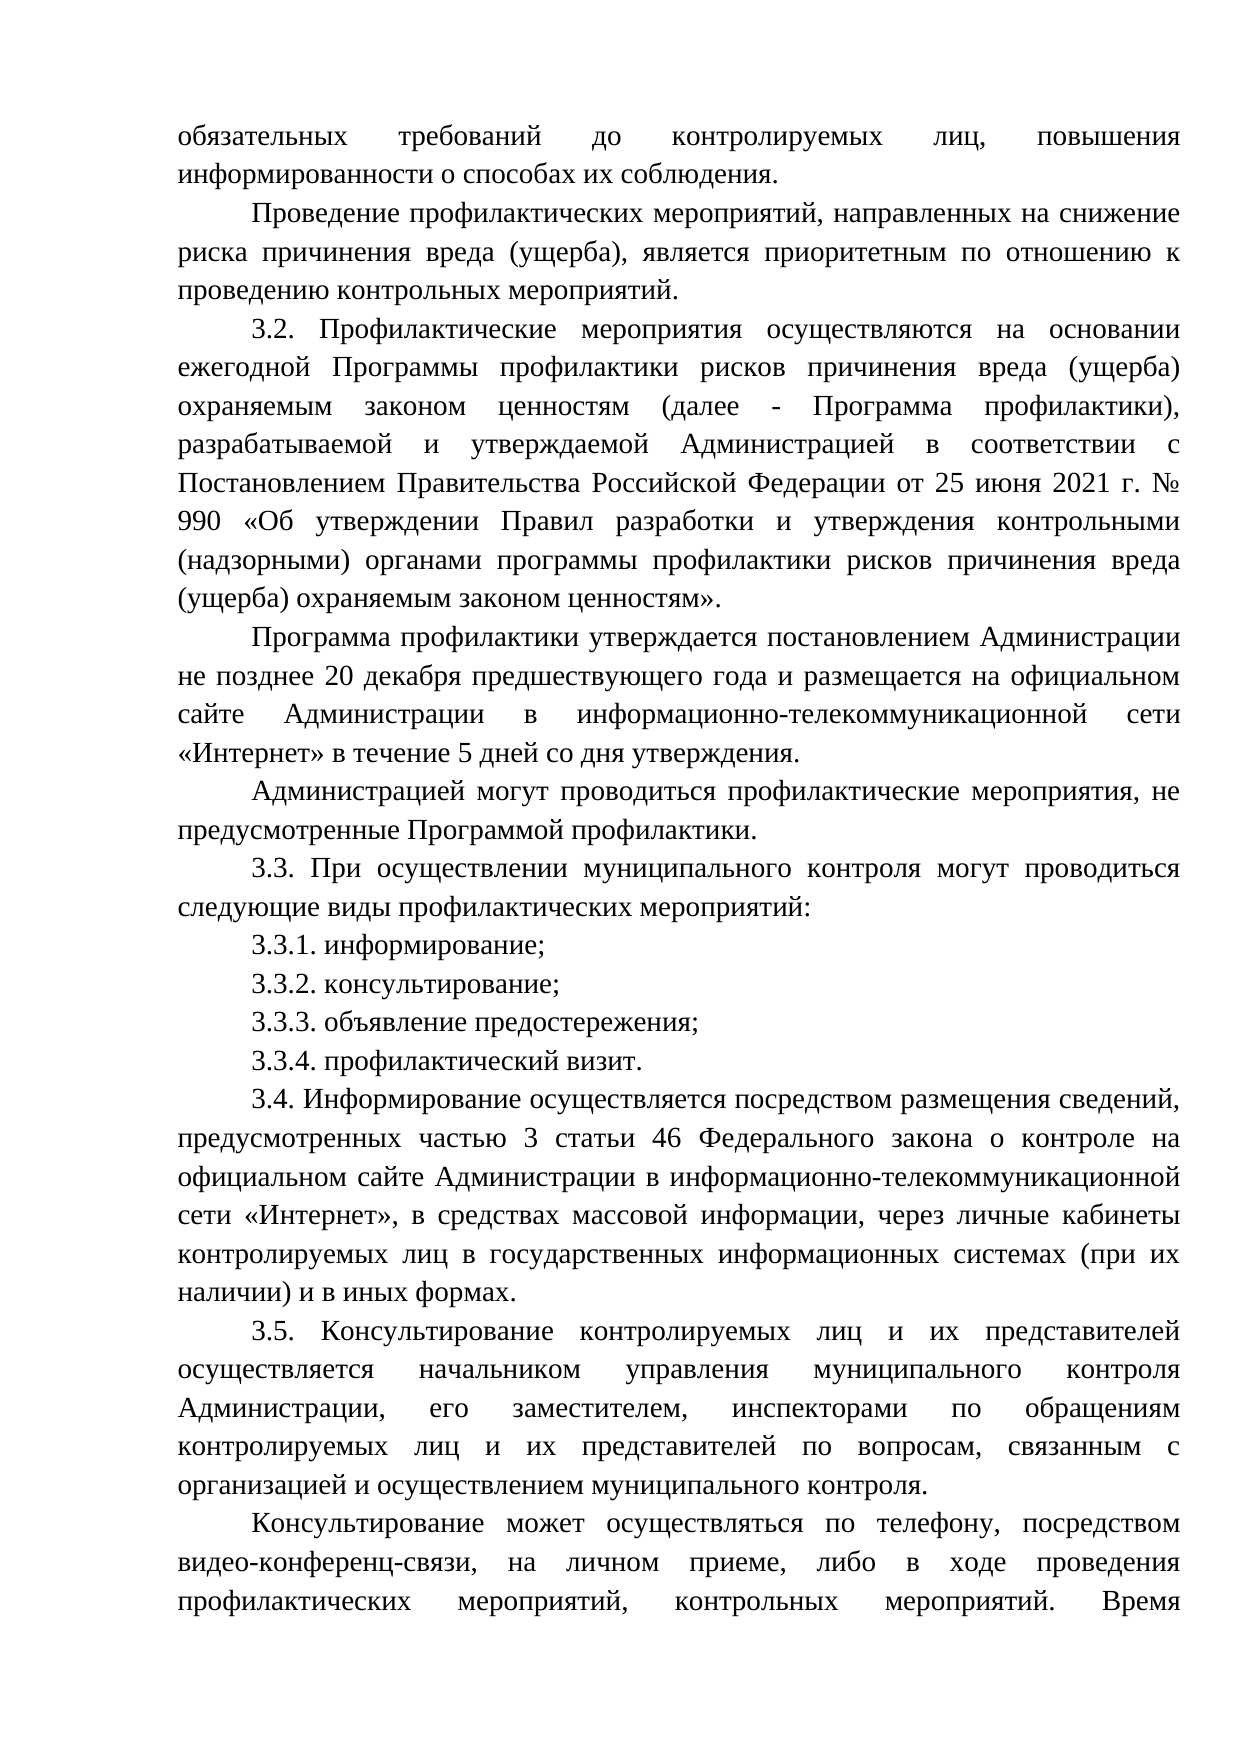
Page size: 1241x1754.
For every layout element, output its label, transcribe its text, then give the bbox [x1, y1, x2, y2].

text 3.2. Профилактические мероприятия осуществляются на основании ежегодной Программы профилактики рисков причинения вреда (ущерба) охраняемым законом ценностям (далее - Программа профилактики), разрабатываемой и утверждаемой Администрацией в соответствии с Постановлением Правительства Российской Федерации от 25 июня 2021 г. № 990 «Об утверждении Правил разработки и утверждения контрольными (надзорными) органами программы профилактики рисков причинения вреда (ущерба) охраняемым законом ценностям». [177, 311, 1181, 614]
text Программа профилактики утверждается постановлением Администрации не позднее 20 декабря предшествующего года и размещается на официальном сайте Администрации в информационно-телекоммуникационной сети «Интернет» в течение 5 дней со дня утверждения. [177, 619, 1181, 768]
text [177, 118, 1181, 190]
text 3.3.4. профилактический визит. [177, 1043, 1181, 1077]
text 3.5. Консультирование контролируемых лиц и их представителей осуществляется начальником управления муниципального контроля Администрации, его заместителем, инспекторами по обращениям контролируемых лиц и их представителей по вопросам, связанным с организацией и осуществлением муниципального контроля. [177, 1313, 1181, 1501]
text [177, 1506, 1181, 1616]
text 3.3.1. информирование; [177, 927, 1181, 961]
text 3.4. Информирование осуществляется посредством размещения сведений, предусмотренных частью 3 статьи 46 Федерального закона о контроле на официальном сайте Администрации в информационно-телекоммуникационной сети «Интернет», в средствах массовой информации, через личные кабинеты контролируемых лиц в государственных информационных системах (при их наличии) и в иных формах. [177, 1082, 1181, 1308]
text 3.3.3. объявление предостережения; [177, 1004, 1181, 1038]
text 3.3.2. консультирование; [177, 966, 1181, 999]
text Проведение профилактических мероприятий, направленных на снижение риска причинения вреда (ущерба), является приоритетным по отношению к проведению контрольных мероприятий. [177, 195, 1181, 306]
text Администрацией могут проводиться профилактические мероприятия, не предусмотренные Программой профилактики. [177, 773, 1181, 845]
text 3.3. При осуществлении муниципального контроля могут проводиться следующие виды профилактических мероприятий: [177, 850, 1181, 922]
